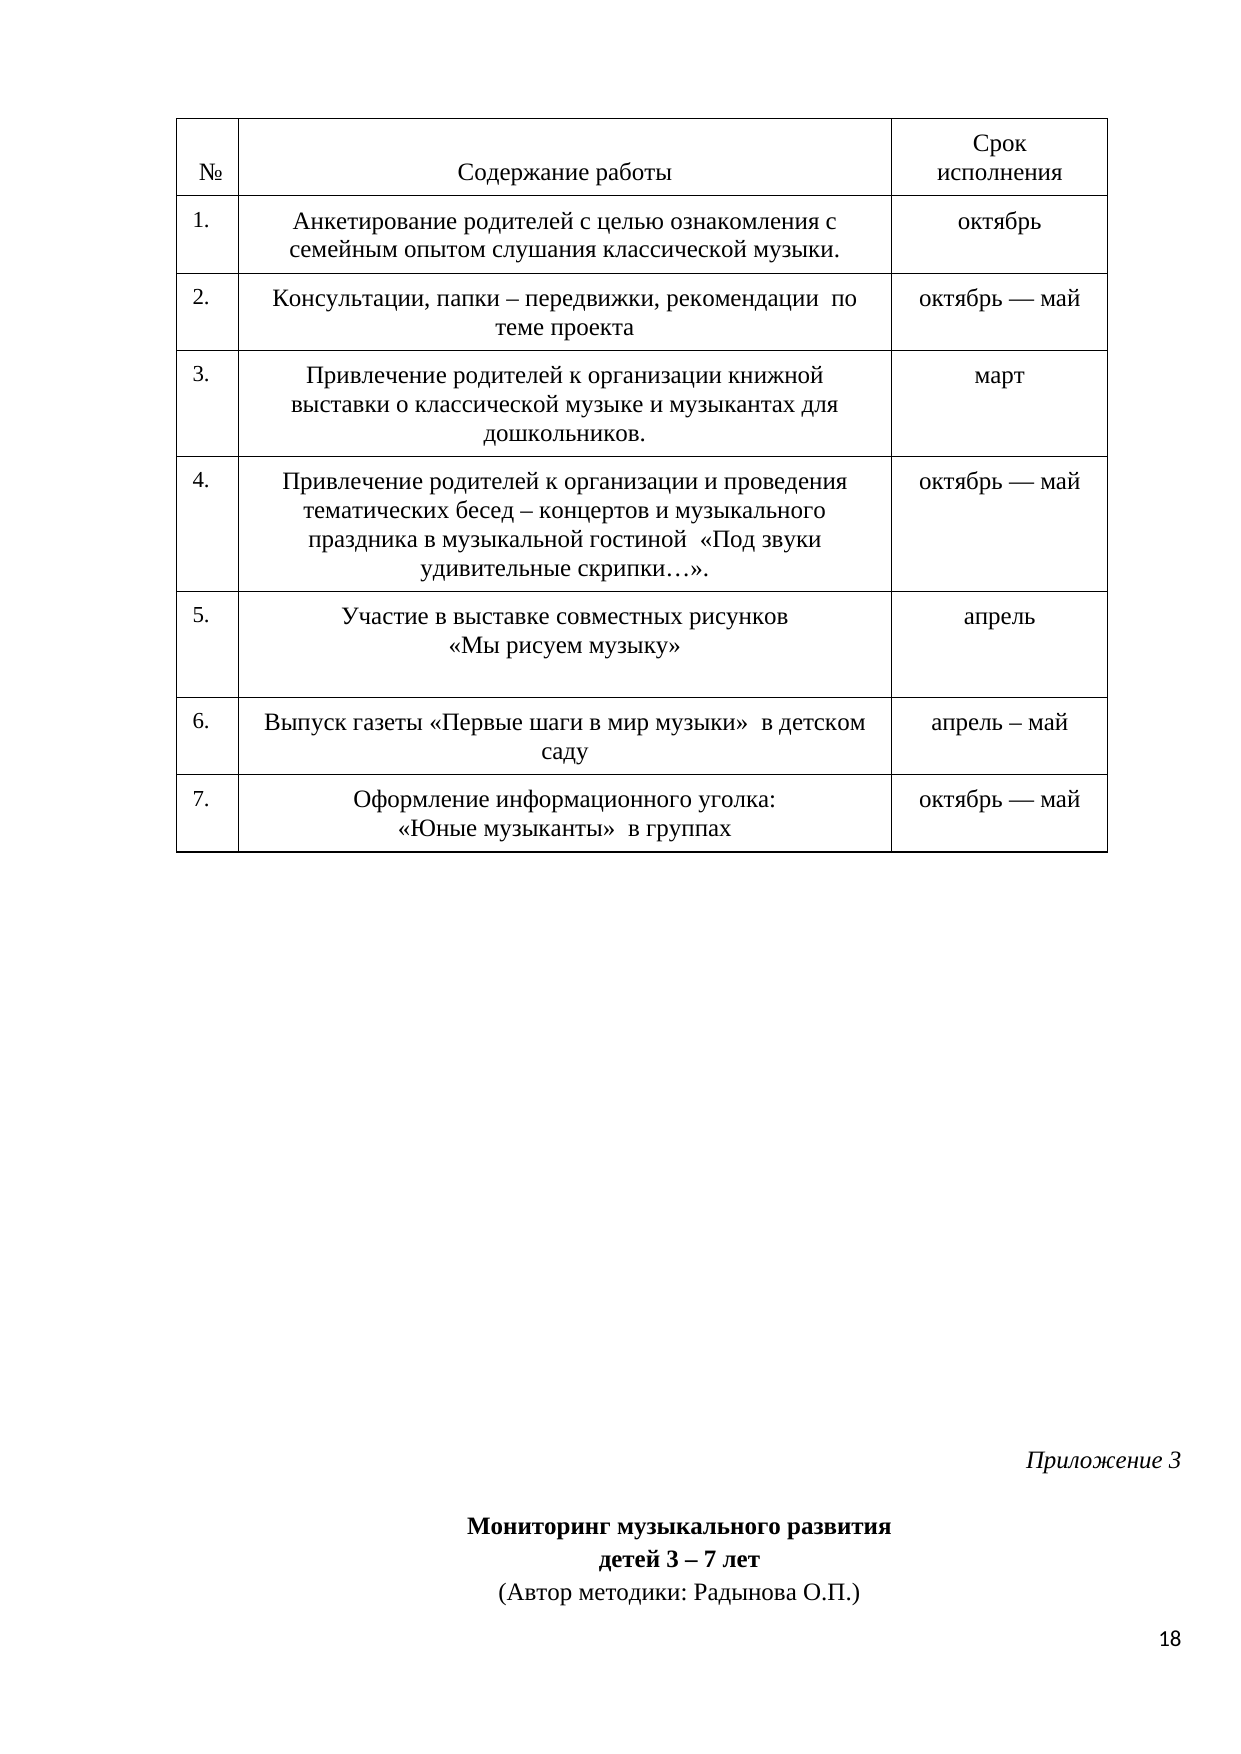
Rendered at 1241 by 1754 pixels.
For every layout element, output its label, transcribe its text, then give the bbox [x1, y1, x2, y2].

table_header № [177, 119, 238, 195]
table_header Срок исполнения [892, 119, 1107, 195]
table_cell [177, 196, 238, 273]
table_cell март [892, 351, 1107, 456]
table_cell Выпуск газеты «Первые шаги в мир музыки» в детском саду [239, 698, 891, 774]
text Приложение 3 [177, 1445, 1181, 1474]
table_cell [177, 775, 238, 851]
text Мониторинг музыкального развития [177, 1511, 1181, 1540]
table_cell Оформление информационного уголка: «Юные музыканты» в группах [239, 775, 891, 851]
table_cell [177, 457, 238, 591]
text (Автор методики: Радынова О.П.) [177, 1577, 1181, 1606]
table_cell Привлечение родителей к организации книжной выставки о классической музыке и музыкантах для дошкольников. [239, 351, 891, 456]
table_cell [177, 592, 238, 697]
table_cell апрель [892, 592, 1107, 697]
table_header Содержание работы [239, 119, 891, 195]
table_cell октябрь [892, 196, 1107, 273]
table_cell Привлечение родителей к организации и проведения тематических бесед – концертов и музыкального праздника в музыкальной гостиной «Под звуки удивительные скрипки…». [239, 457, 891, 591]
table_cell Участие в выставке совместных рисунков «Мы рисуем музыку» [239, 592, 891, 697]
table_cell октябрь — май [892, 274, 1107, 350]
text детей 3 – 7 лет [177, 1544, 1181, 1573]
table_cell [177, 274, 238, 350]
table_cell Анкетирование родителей с целью ознакомления с семейным опытом слушания классической музыки. [239, 196, 891, 273]
table_cell [177, 351, 238, 456]
table_cell октябрь — май [892, 457, 1107, 591]
table_cell апрель – май [892, 698, 1107, 774]
table_cell октябрь — май [892, 775, 1107, 851]
table_cell Консультации, папки – передвижки, рекомендации по теме проекта [239, 274, 891, 350]
table_cell [177, 698, 238, 774]
